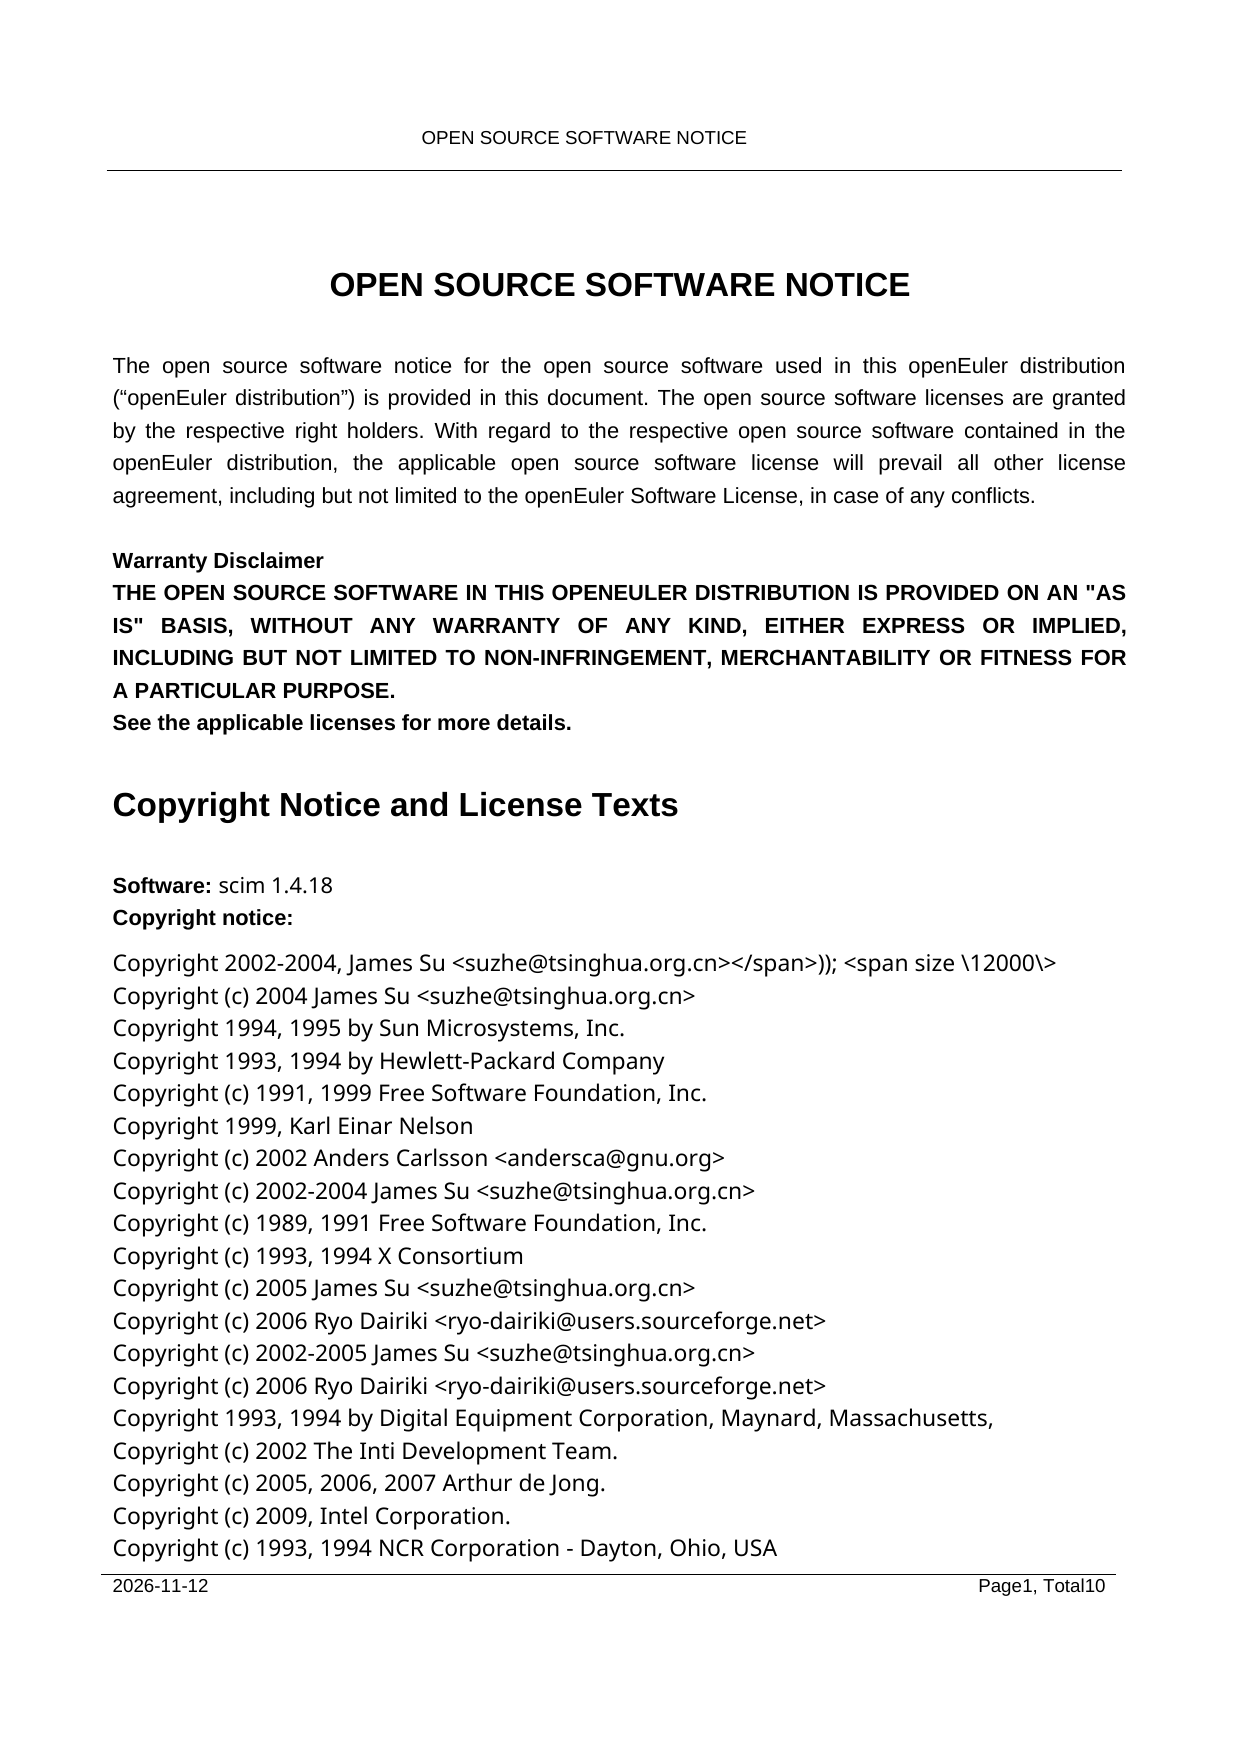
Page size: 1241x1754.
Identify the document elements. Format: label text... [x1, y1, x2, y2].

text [112, 947, 1128, 1564]
text Copyright Notice and License Texts [112, 771, 1128, 836]
text OPEN SOURCE SOFTWARE NOTICE [112, 251, 1128, 316]
text THE OPEN SOURCE SOFTWARE IN THIS OPENEULER DISTRIBUTION IS PROVIDED ON AN "AS IS" BASIS, WITHOUT ANY WARRANTY OF ANY KIND, EITHER EXPRESS OR IMPLIED, INCLUDING BUT NOT LIMITED TO NON-INFRINGEMENT, MERCHANTABILITY OR FITNESS FOR A PARTICULAR PURPOSE. See the applicable licenses for more details. [112, 576, 1128, 739]
text Copyright notice: [112, 901, 1128, 934]
text The open source software notice for the open source software used in this openEuler distribution (“openEuler distribution”) is provided in this document. The open source software licenses are granted by the respective right holders. With regard to the respective open source software contained in the openEuler distribution, the applicable open source software license will prevail all other license agreement, including but not limited to the openEuler Software License, in case of any conflicts. [112, 349, 1128, 511]
title Software: scim 1.4.18 [112, 869, 1128, 901]
text Warranty Disclaimer [112, 544, 1128, 576]
